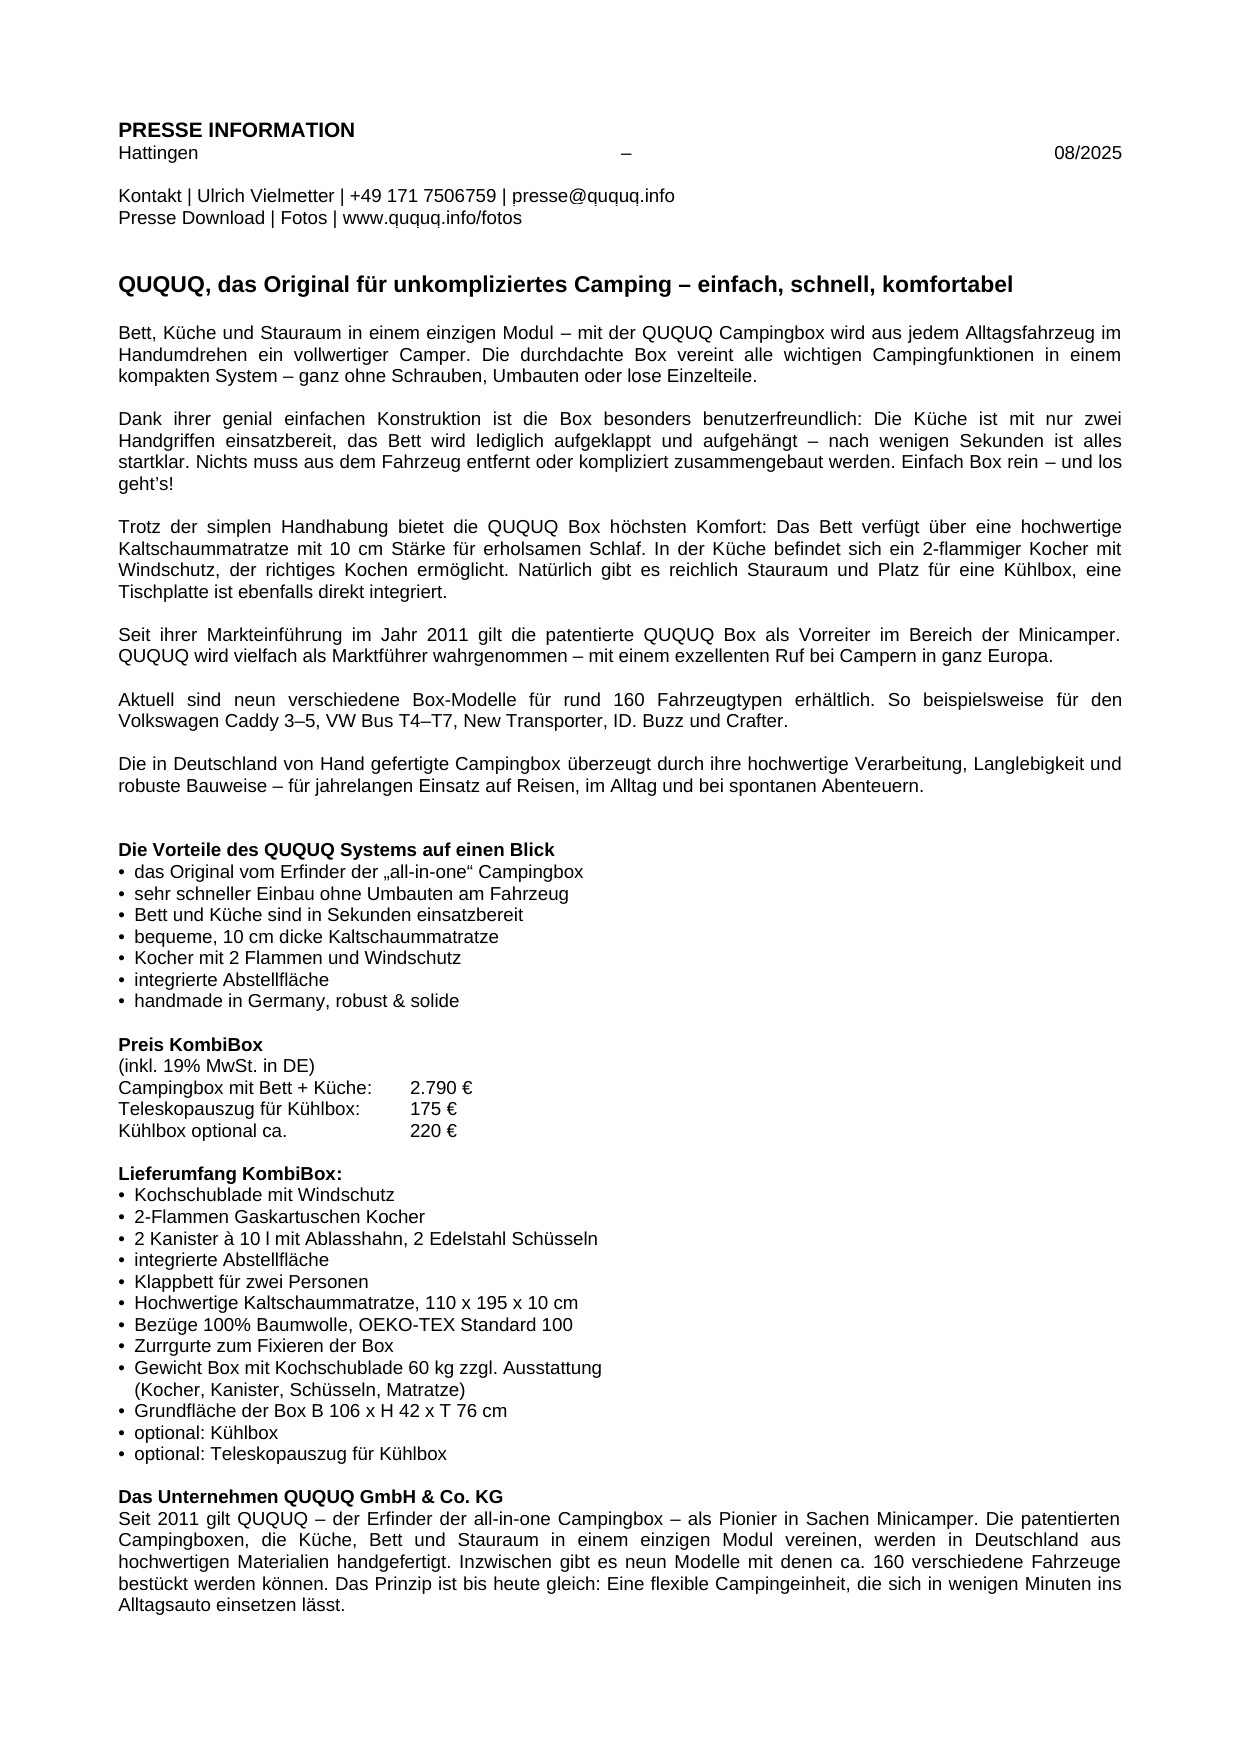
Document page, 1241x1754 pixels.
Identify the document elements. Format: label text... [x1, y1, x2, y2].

text Aktuell sind neun verschiedene Box-Modelle für rund 160 Fahrzeugtypen erhältlich. So beispielsweise für den Volkswagen Caddy 3–5, VW Bus T4–T7, New Transporter, ID. Buzz und Crafter. [118, 688, 1122, 731]
text Presse Download | Fotos | www.ququq.info/fotos [118, 207, 1122, 228]
text Preis KombiBox (inkl. 19% MwSt. in DE) Campingbox mit Bett + Küche: 2.790 € Teleskopauszug für Kühlbox: 175 € Kühlbox optional ca. 220 € [118, 1033, 1122, 1141]
text Trotz der simplen Handhabung bietet die QUQUQ Box höchsten Komfort: Das Bett verfügt über eine hochwertige Kaltschaummatratze mit 10 cm Stärke für erholsamen Schlaf. In der Küche befindet sich ein 2-flammiger Kocher mit Windschutz, der richtiges Kochen ermöglicht. Natürlich gibt es reichlich Stauraum und Platz für eine Kühlbox, eine Tischplatte ist ebenfalls direkt integriert. [118, 516, 1122, 602]
text Die Vorteile des QUQUQ Systems auf einen Blick [118, 839, 1122, 861]
text PRESSE INFORMATION [118, 118, 1122, 142]
text QUQUQ, das Original für unkompliziertes Camping – einfach, schnell, komfortabel [118, 271, 1122, 298]
text Die in Deutschland von Hand gefertigte Campingbox überzeugt durch ihre hochwertige Verarbeitung, Langlebigkeit und robuste Bauweise – für jahrelangen Einsatz auf Reisen, im Alltag und bei spontanen Abenteuern. [118, 753, 1122, 796]
text • Kochschublade mit Windschutz • 2-Flammen Gaskartuschen Kocher • 2 Kanister à 10 l mit Ablasshahn, 2 Edelstahl Schüsseln • integrierte Abstellfläche • Klappbett für zwei Personen • Hochwertige Kaltschaummatratze, 110 x 195 x 10 cm • Bezüge 100% Baumwolle, OEKO-TEX Standard 100 • Zurrgurte zum Fixieren der Box • Gewicht Box mit Kochschublade 60 kg zzgl. Ausstattung (Kocher, Kanister, Schüsseln, Matratze) • Grundfläche der Box B 106 x H 42 x T 76 cm • optional: Kühlbox • optional: Teleskopauszug für Kühlbox [118, 1184, 1122, 1464]
text Dank ihrer genial einfachen Konstruktion ist die Box besonders benutzerfreundlich: Die Küche ist mit nur zwei Handgriffen einsatzbereit, das Bett wird lediglich aufgeklappt und aufgehängt – nach wenigen Sekunden ist alles startklar. Nichts muss aus dem Fahrzeug entfernt oder kompliziert zusammengebaut werden. Einfach Box rein – und los geht’s! [118, 408, 1122, 494]
text Bett, Küche und Stauraum in einem einzigen Modul – mit der QUQUQ Campingbox wird aus jedem Alltagsfahrzeug im Handumdrehen ein vollwertiger Camper. Die durchdachte Box vereint alle wichtigen Campingfunktionen in einem kompakten System – ganz ohne Schrauben, Umbauten oder lose Einzelteile. [118, 322, 1122, 386]
text Seit ihrer Markteinführung im Jahr 2011 gilt die patentierte QUQUQ Box als Vorreiter im Bereich der Minicamper. QUQUQ wird vielfach als Marktführer wahrgenommen – mit einem exzellenten Ruf bei Campern in ganz Europa. [118, 624, 1122, 667]
text Lieferumfang KombiBox: [118, 1163, 1122, 1184]
text Das Unternehmen QUQUQ GmbH & Co. KG [118, 1486, 1122, 1508]
text • das Original vom Erfinder der „all-in-one“ Campingbox • sehr schneller Einbau ohne Umbauten am Fahrzeug • Bett und Küche sind in Sekunden einsatzbereit • bequeme, 10 cm dicke Kaltschaummatratze • Kocher mit 2 Flammen und Windschutz • integrierte Abstellfläche • handmade in Germany, robust & solide [118, 861, 1122, 1012]
text Hattingen – 08/2025 Kontakt | Ulrich Vielmetter | +49 171 7506759 | presse@ququq.info [118, 142, 1122, 207]
text Seit 2011 gilt QUQUQ – der Erfinder der all-in-one Campingbox – als Pionier in Sachen Minicamper. Die patentierten Campingboxen, die Küche, Bett und Stauraum in einem einzigen Modul vereinen, werden in Deutschland aus hochwertigen Materialien handgefertigt. Inzwischen gibt es neun Modelle mit denen ca. 160 verschiedene Fahrzeuge bestückt werden können. Das Prinzip ist bis heute gleich: Eine flexible Campingeinheit, die sich in wenigen Minuten ins Alltagsauto einsetzen lässt. [118, 1508, 1122, 1616]
